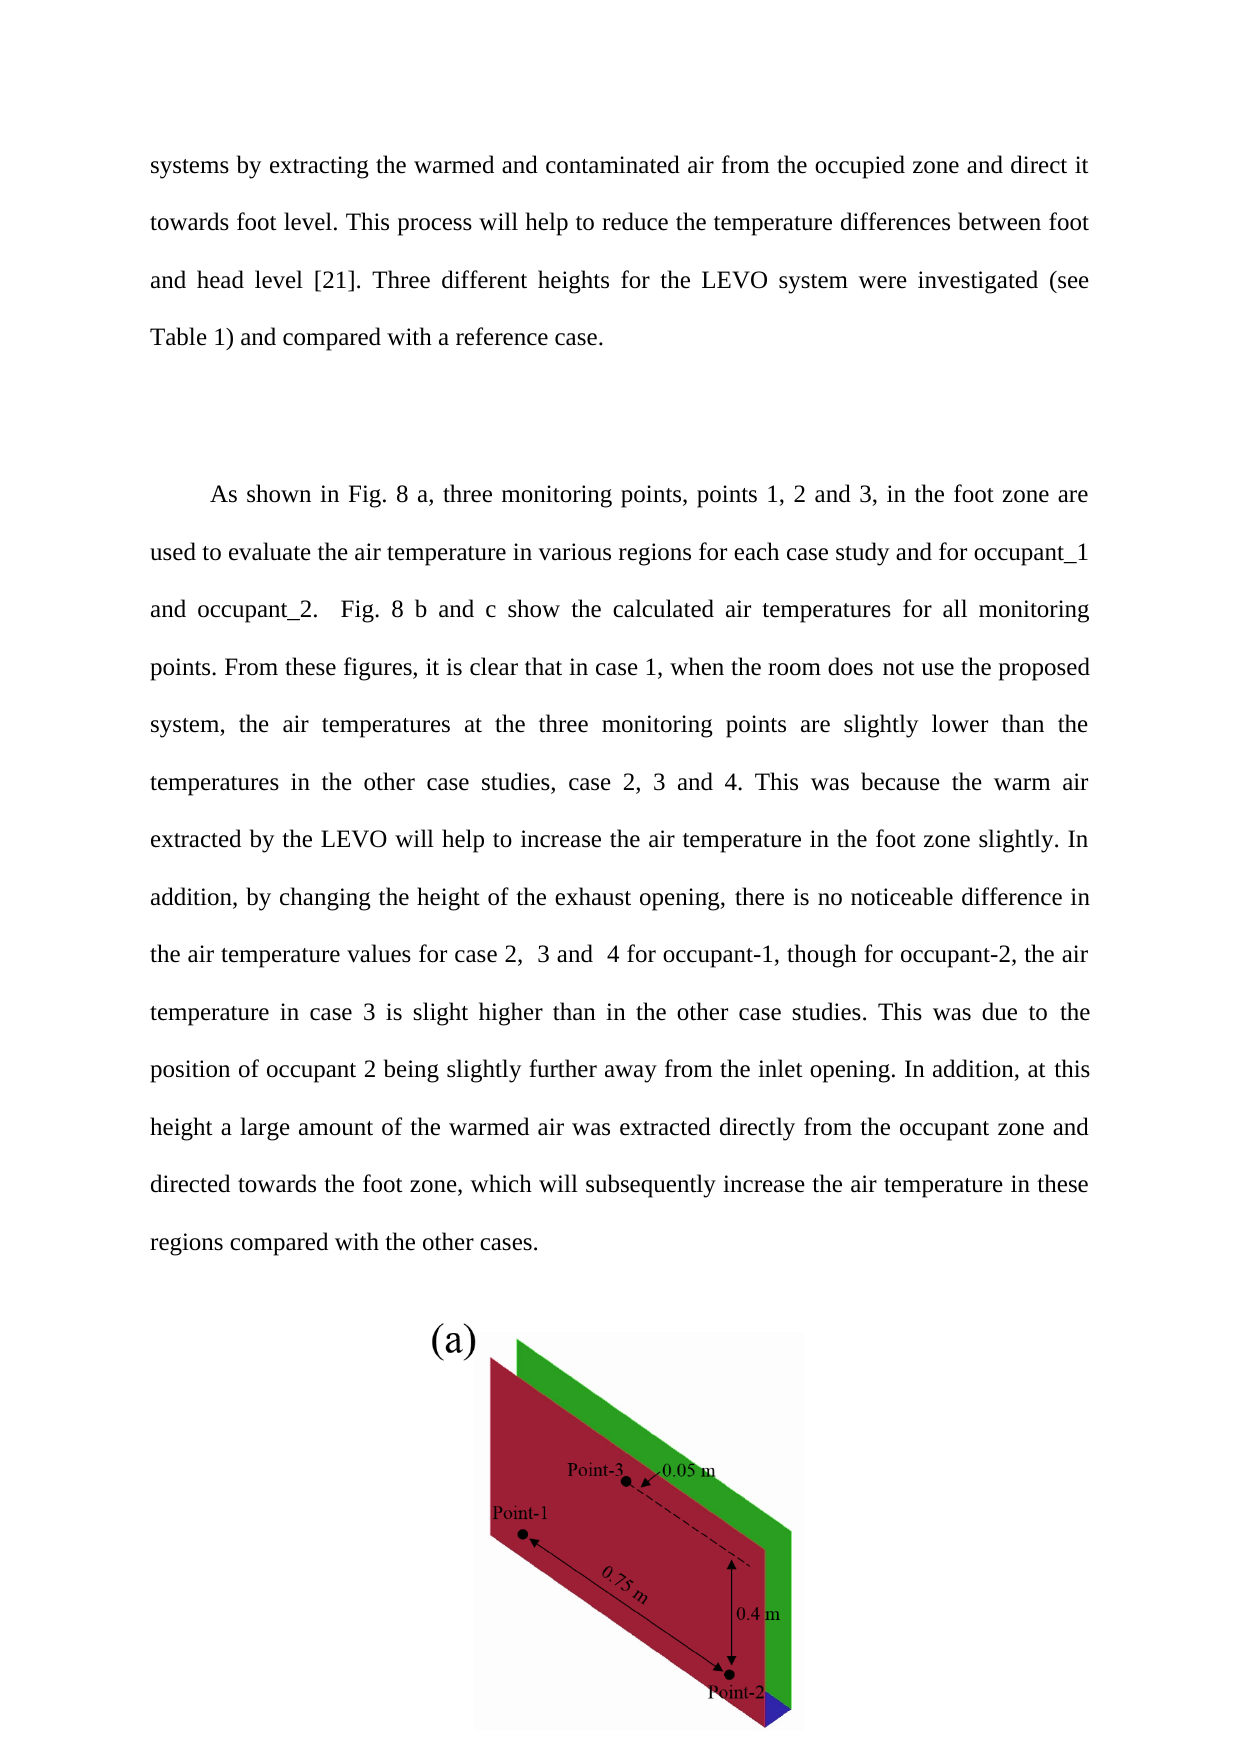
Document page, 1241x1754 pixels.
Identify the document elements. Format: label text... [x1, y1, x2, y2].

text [150, 150, 1090, 351]
text As shown in Fig. 8 a, three monitoring points, points 1, 2 and 3, in the foot zone are used to evaluate the air temperature in various regions for each case study and for occupant_1 and occupant_2. Fig. 8 b and c show the calculated air temperatures for all monitoring points. From these figures, it is clear that in case 1, when the room does not use the proposed system, the air temperatures at the three monitoring points are slightly lower than the temperatures in the other case studies, case 2, 3 and 4. This was because the warm air extracted by the LEVO will help to increase the air temperature in the foot zone slightly. In addition, by changing the height of the exhaust opening, there is no noticeable difference in the air temperature values for case 2, 3 and 4 for occupant-1, though for occupant-2, the air temperature in case 3 is slight higher than in the other case studies. This was due to the position of occupant 2 being slightly further away from the inlet opening. In addition, at this height a large amount of the warmed air was extracted directly from the occupant zone and directed towards the foot zone, which will subsequently increase the air temperature in these regions compared with the other cases. [150, 479, 1090, 1255]
picture [419, 1316, 822, 1731]
